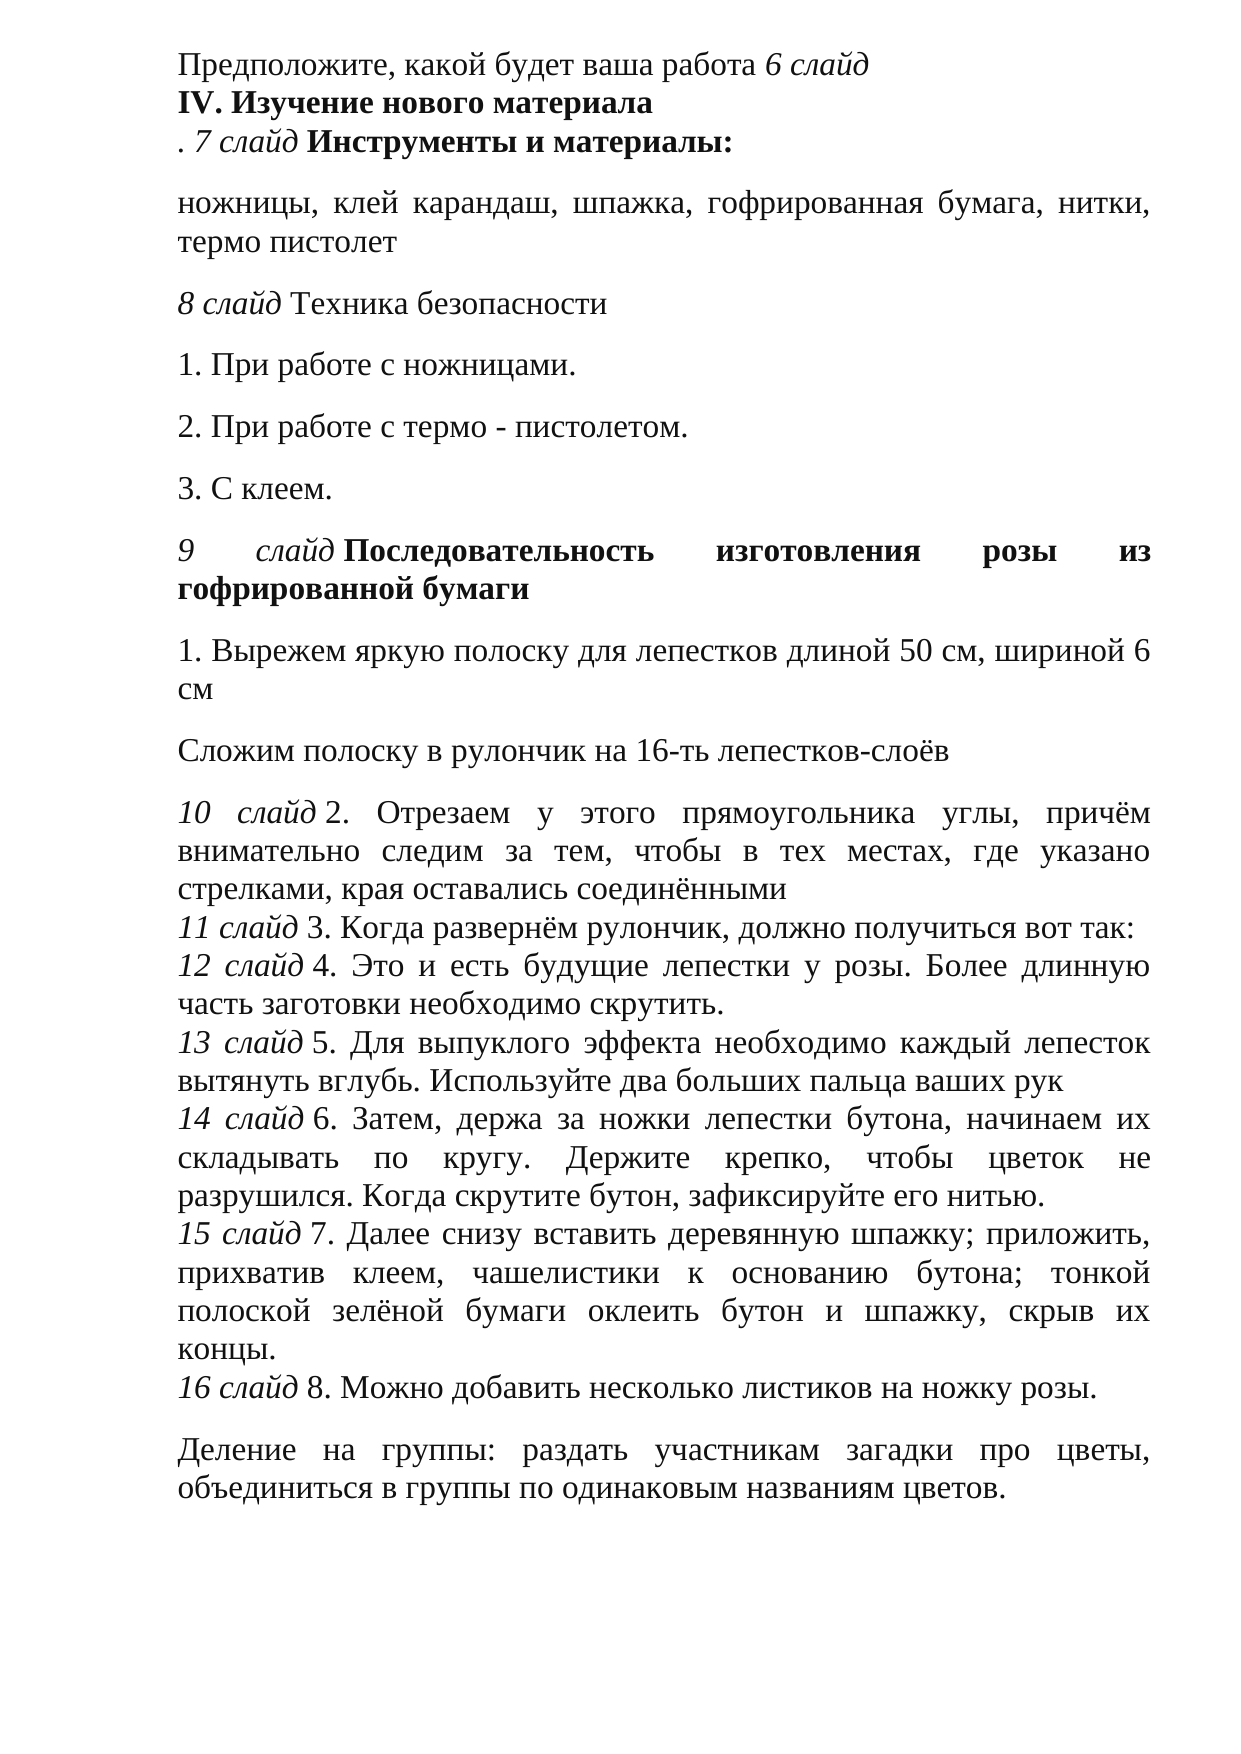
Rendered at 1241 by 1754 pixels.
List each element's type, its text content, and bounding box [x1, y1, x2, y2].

text ножницы, клей карандаш, шпажка, гофрированная бумага, нитки, термо пистолет [177, 183, 1152, 259]
text 11 слайд 3. Когда развернём рулончик, должно получиться вот так: [177, 907, 1152, 945]
text . 7 слайд Инструменты и материалы: [177, 121, 1152, 159]
text 8 слайд Техника безопасности [177, 283, 1152, 321]
text Сложим полоску в рулончик на 16-ть лепестков-слоёв [177, 730, 1152, 768]
text Предположите, какой будет ваша работа 6 слайд [177, 44, 1152, 83]
text 1. При работе с ножницами. [177, 345, 1152, 383]
text 12 слайд 4. Это и есть будущие лепестки у розы. Более длинную часть заготовки необходимо скрутить. [177, 945, 1152, 1022]
text 16 слайд 8. Можно добавить несколько листиков на ножку розы. [177, 1367, 1152, 1405]
text 14 слайд 6. Затем, держа за ножки лепестки бутона, начинаем их складывать по кругу. Держите крепко, чтобы цветок не разрушился. Когда скрутите бутон, зафиксируйте его нитью. [177, 1099, 1152, 1214]
text 10 слайд 2. Отрезаем у этого прямоугольника углы, причём внимательно следим за тем, чтобы в тех местах, где указано стрелками, края оставались соединёнными [177, 792, 1152, 907]
text 15 слайд 7. Далее снизу вставить деревянную шпажку; приложить, прихватив клеем, чашелистики к основанию бутона; тонкой полоской зелёной бумаги оклеить бутон и шпажку, скрыв их концы. [177, 1214, 1152, 1367]
text 1. Вырежем яркую полоску для лепестков длиной 50 см, шириной 6 см [177, 630, 1152, 707]
text IV. Изучение нового материала [177, 83, 1152, 121]
text 2. При работе с термо - пистолетом. [177, 406, 1152, 445]
text 9 слайд Последовательность изготовления розы из гофрированной бумаги [177, 530, 1152, 607]
text 3. С клеем. [177, 468, 1152, 507]
text 13 слайд 5. Для выпуклого эффекта необходимо каждый лепесток вытянуть вглубь. Используйте два больших пальца ваших рук [177, 1022, 1152, 1099]
text Деление на группы: раздать участникам загадки про цветы, объединиться в группы по одинаковым названиям цветов. [177, 1429, 1152, 1505]
